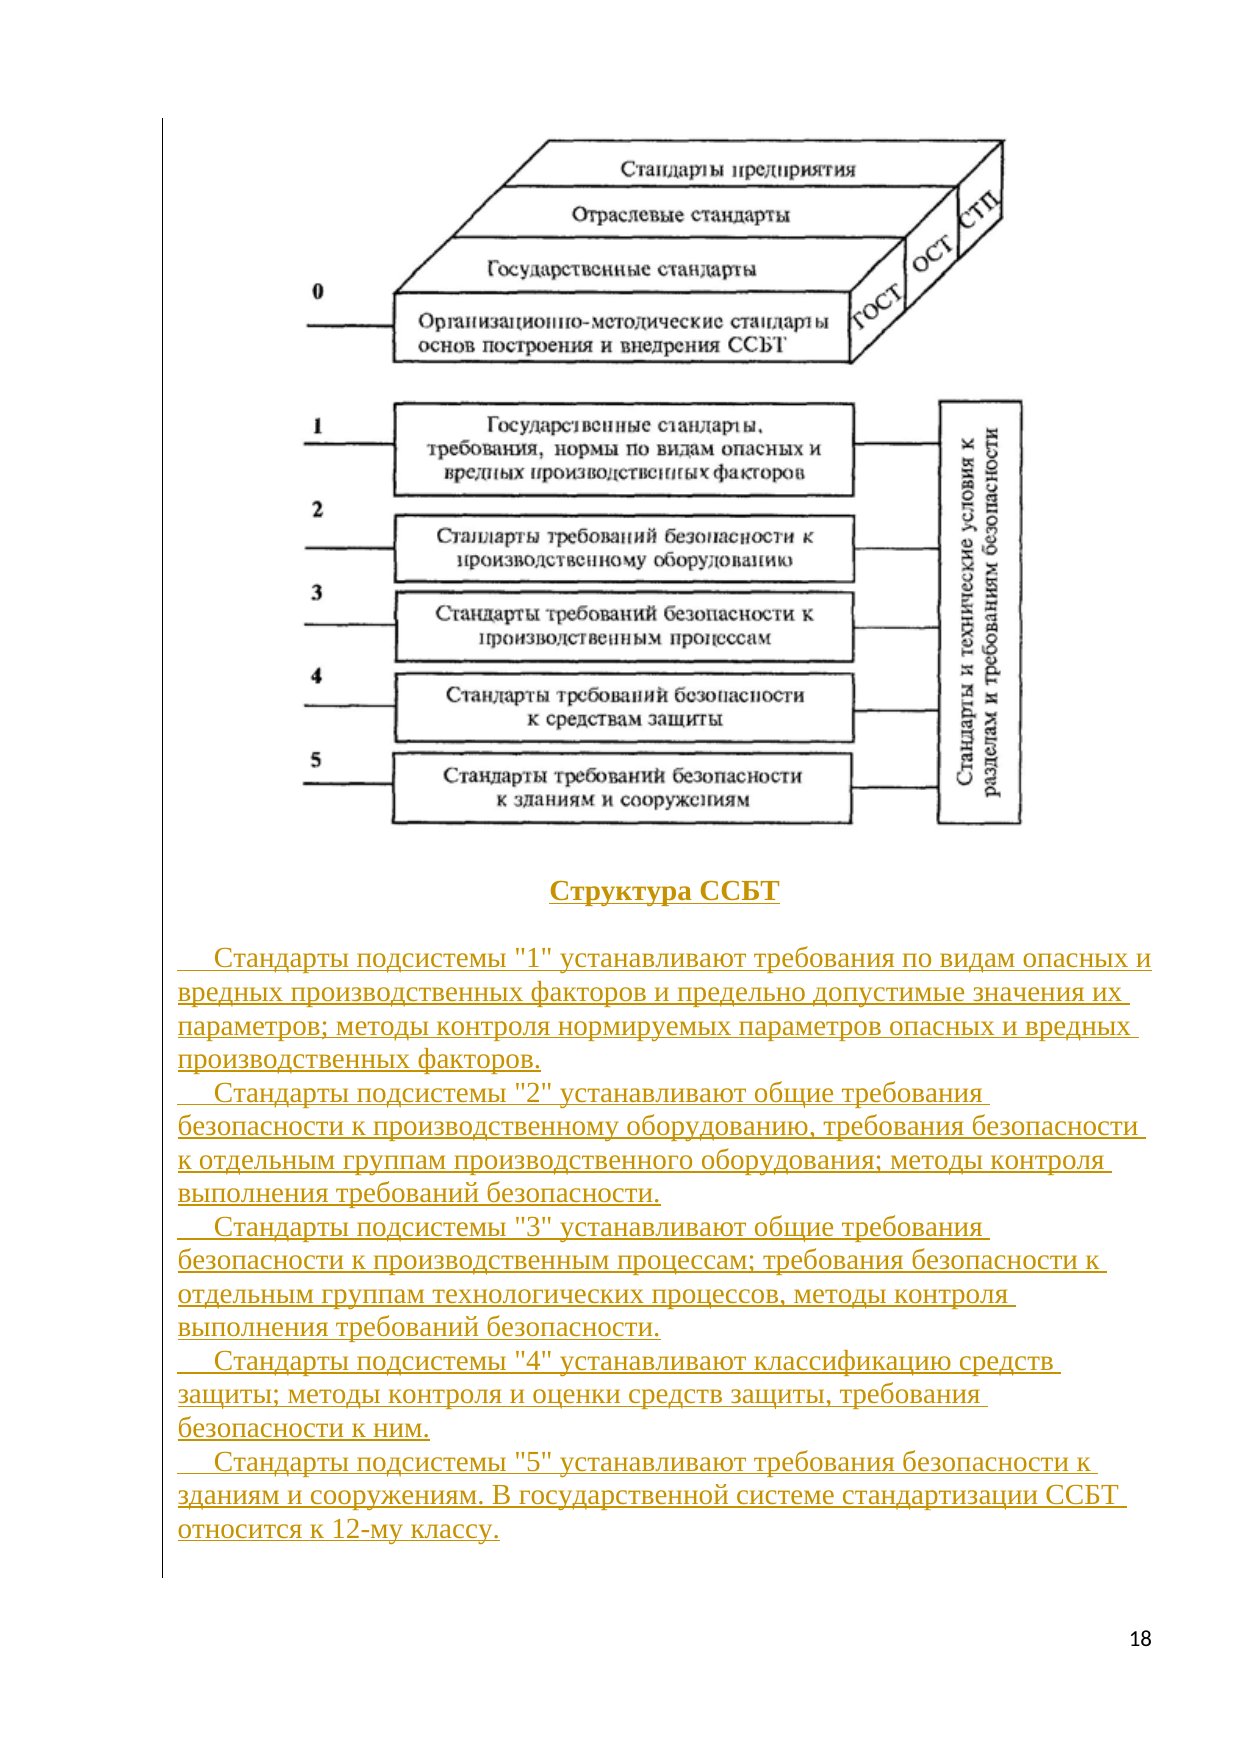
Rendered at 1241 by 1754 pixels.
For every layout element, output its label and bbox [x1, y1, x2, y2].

picture [289, 118, 1040, 840]
